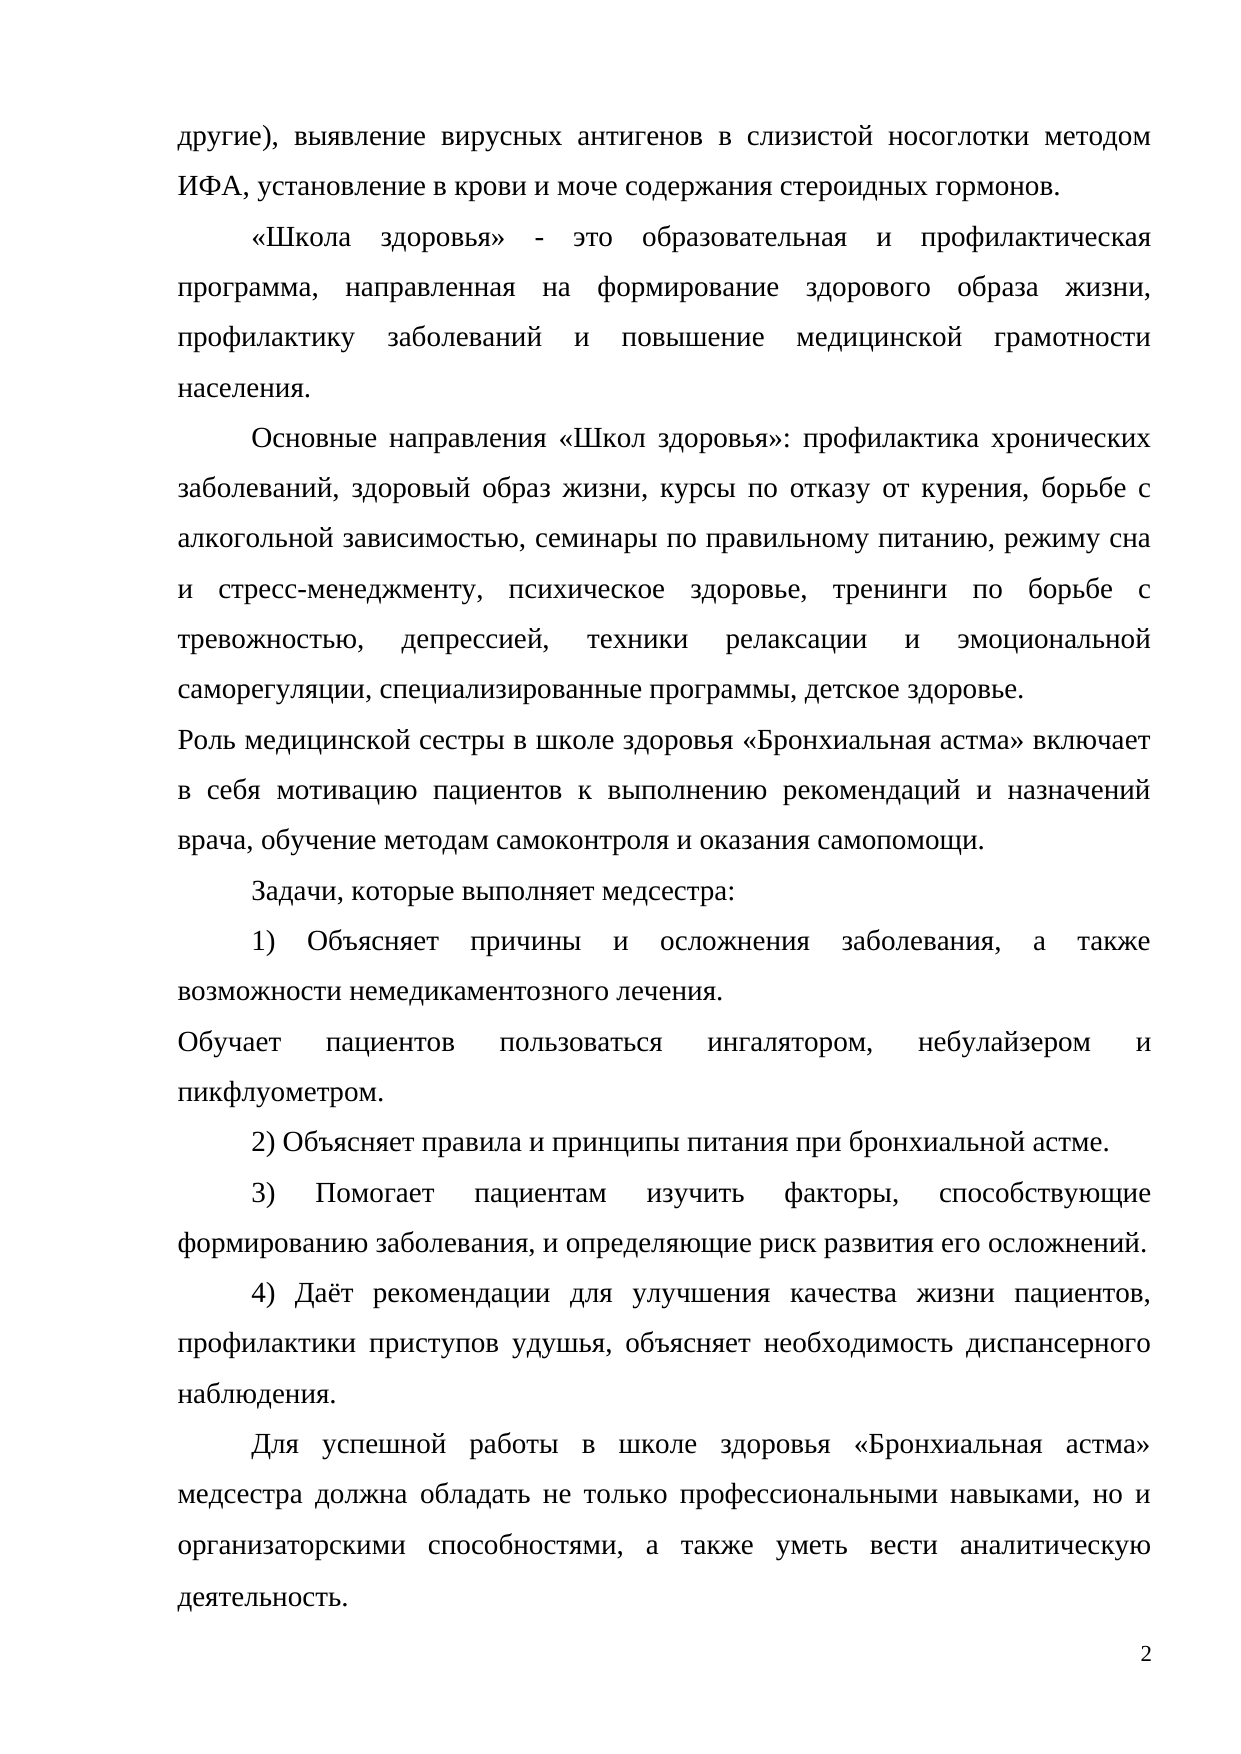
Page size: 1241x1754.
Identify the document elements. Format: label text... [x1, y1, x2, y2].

list Обучает пациентов пользоваться ингалятором, небулайзером и пикфлуометром. [177, 1024, 1152, 1108]
list 3) Помогает пациентам изучить факторы, способствующие формированию заболевания, и определяющие риск развития его осложнений. [177, 1175, 1152, 1258]
list 2) Объясняет правила и принципы питания при бронхиальной астме. [177, 1124, 1152, 1158]
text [177, 118, 1152, 202]
list Задачи, которые выполняет медсестра: [177, 873, 1152, 906]
list Роль медицинской сестры в школе здоровья «Бронхиальная астма» включает в себя мотивацию пациентов к выполнению рекомендаций и назначений врача, обучение методам самоконтроля и оказания самопомощи. [177, 722, 1152, 856]
list Основные направления «Школ здоровья»: профилактика хронических заболеваний, здоровый образ жизни, курсы по отказу от курения, борьбе с алкогольной зависимостью, семинары по правильному питанию, режиму сна и стресс-менеджменту, психическое здоровье, тренинги по борьбе с тревожностью, депрессией, техники релаксации и эмоциональной саморегуляции, специализированные программы, детское здоровье. [177, 420, 1152, 705]
list 1) Объясняет причины и осложнения заболевания, а также возможности немедикаментозного лечения. [177, 923, 1152, 1007]
list Для успешной работы в школе здоровья «Бронхиальная астма» медсестра должна обладать не только профессиональными навыками, но и организаторскими способностями, а также уметь вести аналитическую деятельность. [177, 1426, 1152, 1614]
list «Школа здоровья» - это образовательная и профилактическая программа, направленная на формирование здорового образа жизни, профилактику заболеваний и повышение медицинской грамотности населения. [177, 219, 1152, 403]
list 4) Даёт рекомендации для улучшения качества жизни пациентов, профилактики приступов удушья, объясняет необходимость диспансерного наблюдения. [177, 1275, 1152, 1409]
